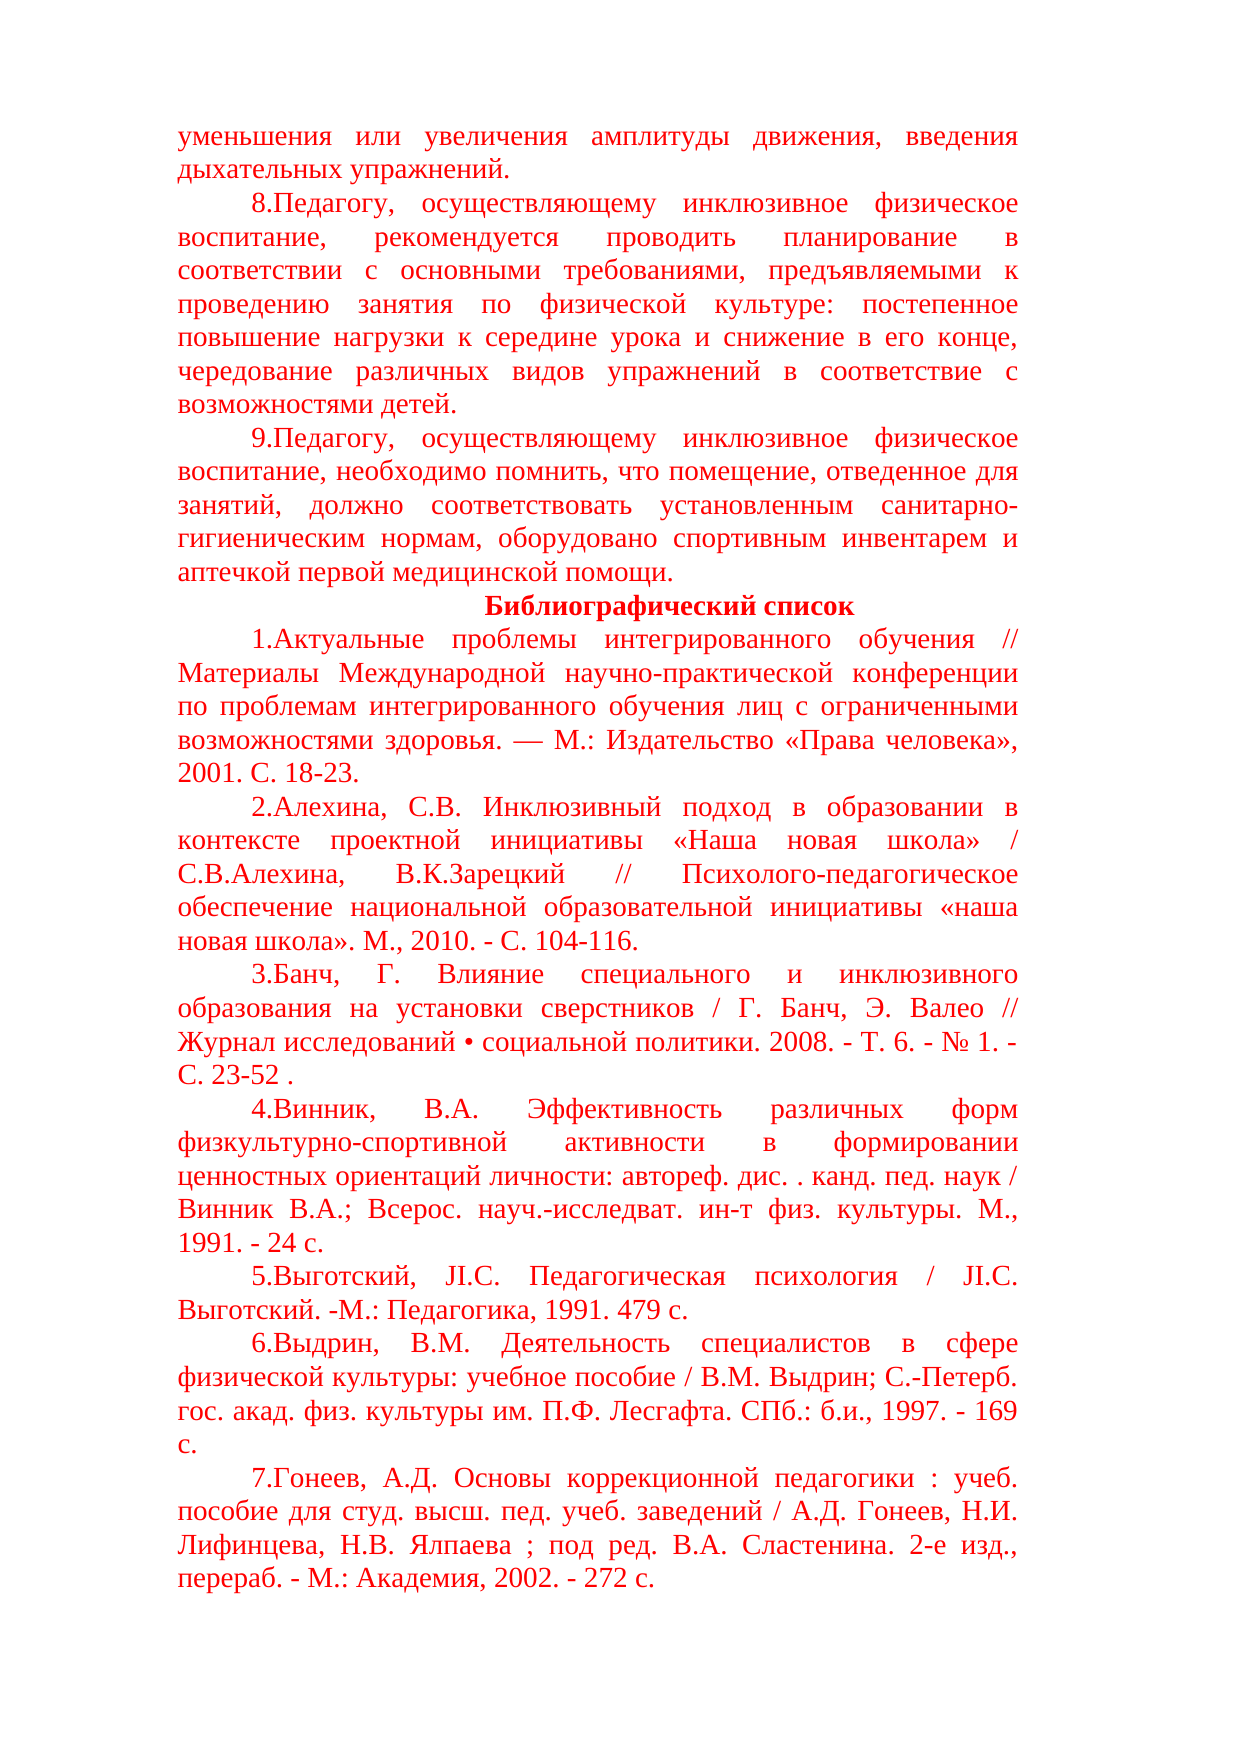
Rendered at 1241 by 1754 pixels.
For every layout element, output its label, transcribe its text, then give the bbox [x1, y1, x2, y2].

text 6.Выдрин, В.М. Деятельность специалистов в сфере физической культуры: учебное пособие / В.М. Выдрин; С.-Петерб. гос. акад. физ. культуры им. П.Ф. Лесгафта. СПб.: б.и., 1997. - 169 с. [177, 1326, 1019, 1460]
text 3.Банч, Г. Влияние специального и инклюзивного образования на установки сверстников / Г. Банч, Э. Валео // Журнал исследований • социальной политики. 2008. - Т. 6. - № 1. - С. 23-52 . [177, 957, 1019, 1091]
text 7.Гонеев, А.Д. Основы коррекционной педагогики : учеб. пособие для студ. высш. пед. учеб. заведений / А.Д. Гонеев, Н.И. Лифинцева, Н.В. Ялпаева ; под ред. В.А. Сластенина. 2-е изд., перераб. - М.: Академия, 2002. - 272 с. [177, 1460, 1019, 1594]
text 4.Винник, В.А. Эффективность различных форм физкультурно-спортивной активности в формировании ценностных ориентаций личности: автореф. дис. . канд. пед. наук / Винник В.А.; Всерос. науч.-исследват. ин-т физ. культуры. М., 1991. - 24 с. [177, 1091, 1019, 1258]
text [177, 118, 1019, 185]
text Библиографический список [177, 588, 1019, 621]
text 5.Выготский, JI.C. Педагогическая психология / JI.C. Выготский. -М.: Педагогика, 1991. 479 с. [177, 1258, 1019, 1326]
text 1.Актуальные проблемы интегрированного обучения // Материалы Международной научно-практической конференции по проблемам интегрированного обучения лиц с ограниченными возможностями здоровья. — М.: Издательство «Права человека», 2001. С. 18-23. [177, 621, 1019, 789]
text 9.Педагогу, осуществляющему инклюзивное физическое воспитание, необходимо помнить, что помещение, отведенное для занятий, должно соответствовать установленным санитарно-гигиеническим нормам, оборудовано спортивным инвентарем и аптечкой первой медицинской помощи. [177, 420, 1019, 588]
text 8.Педагогу, осуществляющему инклюзивное физическое воспитание, рекомендуется проводить планирование в соответствии с основными требованиями, предъявляемыми к проведению занятия по физической культуре: постепенное повышение нагрузки к середине урока и снижение в его конце, чередование различных видов упражнений в соответствие с возможностями детей. [177, 185, 1019, 420]
text 2.Алехина, C.B. Инклюзивный подход в образовании в контексте проектной инициативы «Наша новая школа» / C.B.Алехина, В.К.Зарецкий // Психолого-педагогическое обеспечение национальной образовательной инициативы «наша новая школа». М., 2010. - С. 104-116. [177, 789, 1019, 957]
